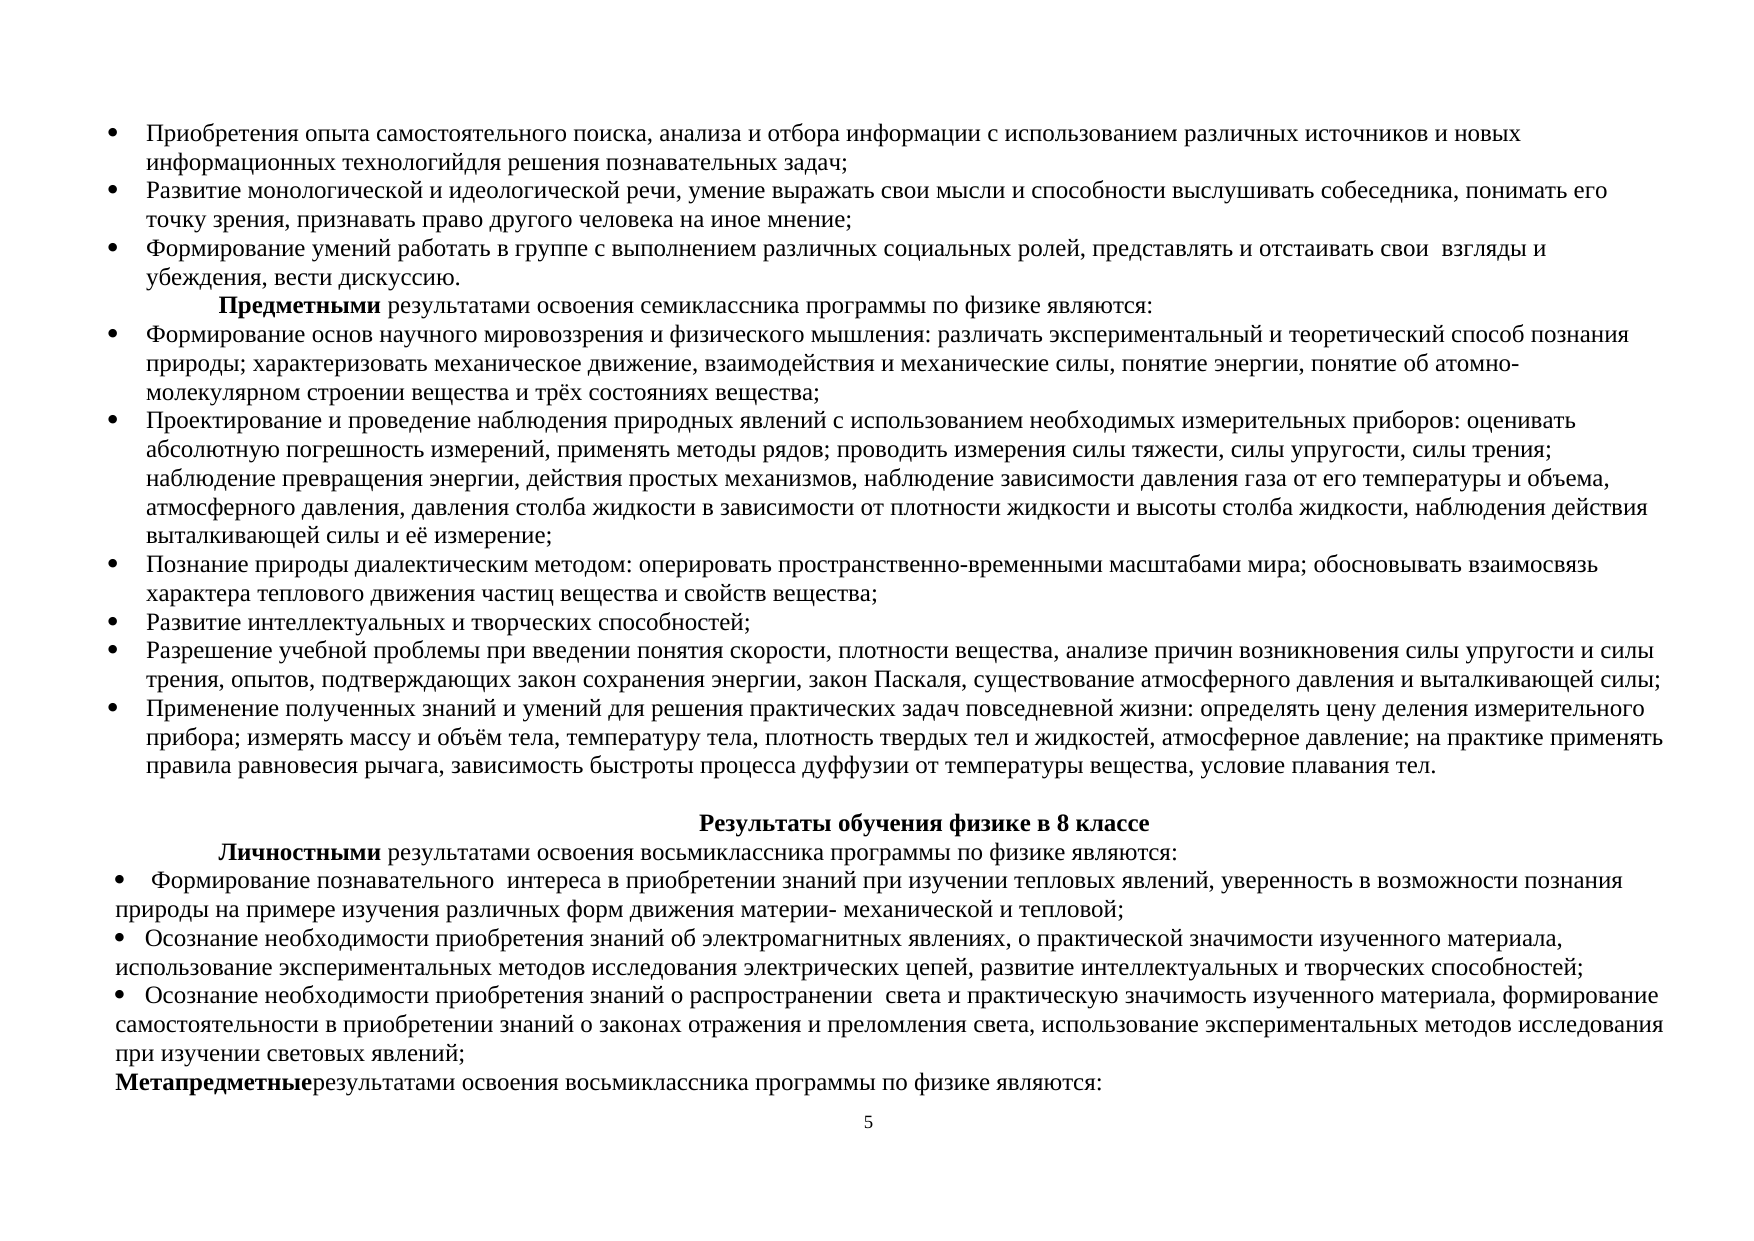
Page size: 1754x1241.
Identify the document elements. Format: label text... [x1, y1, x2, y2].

list Осознание необходимости приобретения знаний о распространении света и практическую значимость изученного материала, формирование самостоятельности в приобретении знаний о законах отражения и преломления света, использование экспериментальных методов исследования при изучении световых явлений; [115, 981, 1665, 1067]
list Личностными результатами освоения восьмиклассника программы по физике являются: [183, 837, 1665, 866]
list Формирование основ научного мировоззрения и физического мышления: различать экспериментальный и теоретический способ познания природы; характеризовать механическое движение, взаимодействия и механические силы, понятие энергии, понятие об атомно-молекулярном строении вещества и трёх состояниях вещества; [108, 319, 1665, 406]
text Предметными результатами освоения семиклассника программы по физике являются: [144, 291, 1665, 319]
list Метапредметныерезультатами освоения восьмиклассника программы по физике являются: [115, 1067, 1665, 1096]
list Развитие монологической и идеологической речи, умение выражать свои мысли и способности выслушивать собеседника, понимать его точку зрения, признавать право другого человека на иное мнение; [108, 176, 1665, 233]
list Познание природы диалектическим методом: оперировать пространственно-временными масштабами мира; обосновывать взаимосвязь характера теплового движения частиц вещества и свойств вещества; [108, 549, 1665, 607]
list Применение полученных знаний и умений для решения практических задач повседневной жизни: определять цену деления измерительного прибора; измерять массу и объём тела, температуру тела, плотность твердых тел и жидкостей, атмосферное давление; на практике применять правила равновесия рычага, зависимость быстроты процесса дуффузии от температуры вещества, условие плавания тел. [108, 693, 1665, 779]
list Формирование познавательного интереса в приобретении знаний при изучении тепловых явлений, уверенность в возможности познания природы на примере изучения различных форм движения материи- механической и тепловой; [115, 866, 1665, 923]
list Разрешение учебной проблемы при введении понятия скорости, плотности вещества, анализе причин возникновения силы упругости и силы трения, опытов, подтверждающих закон сохранения энергии, закон Паскаля, существование атмосферного давления и выталкивающей силы; [108, 636, 1665, 693]
list Формирование умений работать в группе с выполнением различных социальных ролей, представлять и отстаивать свои взгляды и убеждения, вести дискуссию. [108, 233, 1665, 291]
list Приобретения опыта самостоятельного поиска, анализа и отбора информации с использованием различных источников и новых информационных технологийдля решения познавательных задач; [108, 118, 1665, 176]
text Результаты обучения физике в 8 классе [183, 808, 1665, 837]
list Осознание необходимости приобретения знаний об электромагнитных явлениях, о практической значимости изученного материала, использование экспериментальных методов исследования электрических цепей, развитие интеллектуальных и творческих способностей; [115, 923, 1695, 981]
list Проектирование и проведение наблюдения природных явлений с использованием необходимых измерительных приборов: оценивать абсолютную погрешность измерений, применять методы рядов; проводить измерения силы тяжести, силы упругости, силы трения; наблюдение превращения энергии, действия простых механизмов, наблюдение зависимости давления газа от его температуры и объема, атмосферного давления, давления столба жидкости в зависимости от плотности жидкости и высоты столба жидкости, наблюдения действия выталкивающей силы и её измерение; [108, 406, 1665, 549]
list Развитие интеллектуальных и творческих способностей; [108, 607, 1665, 636]
